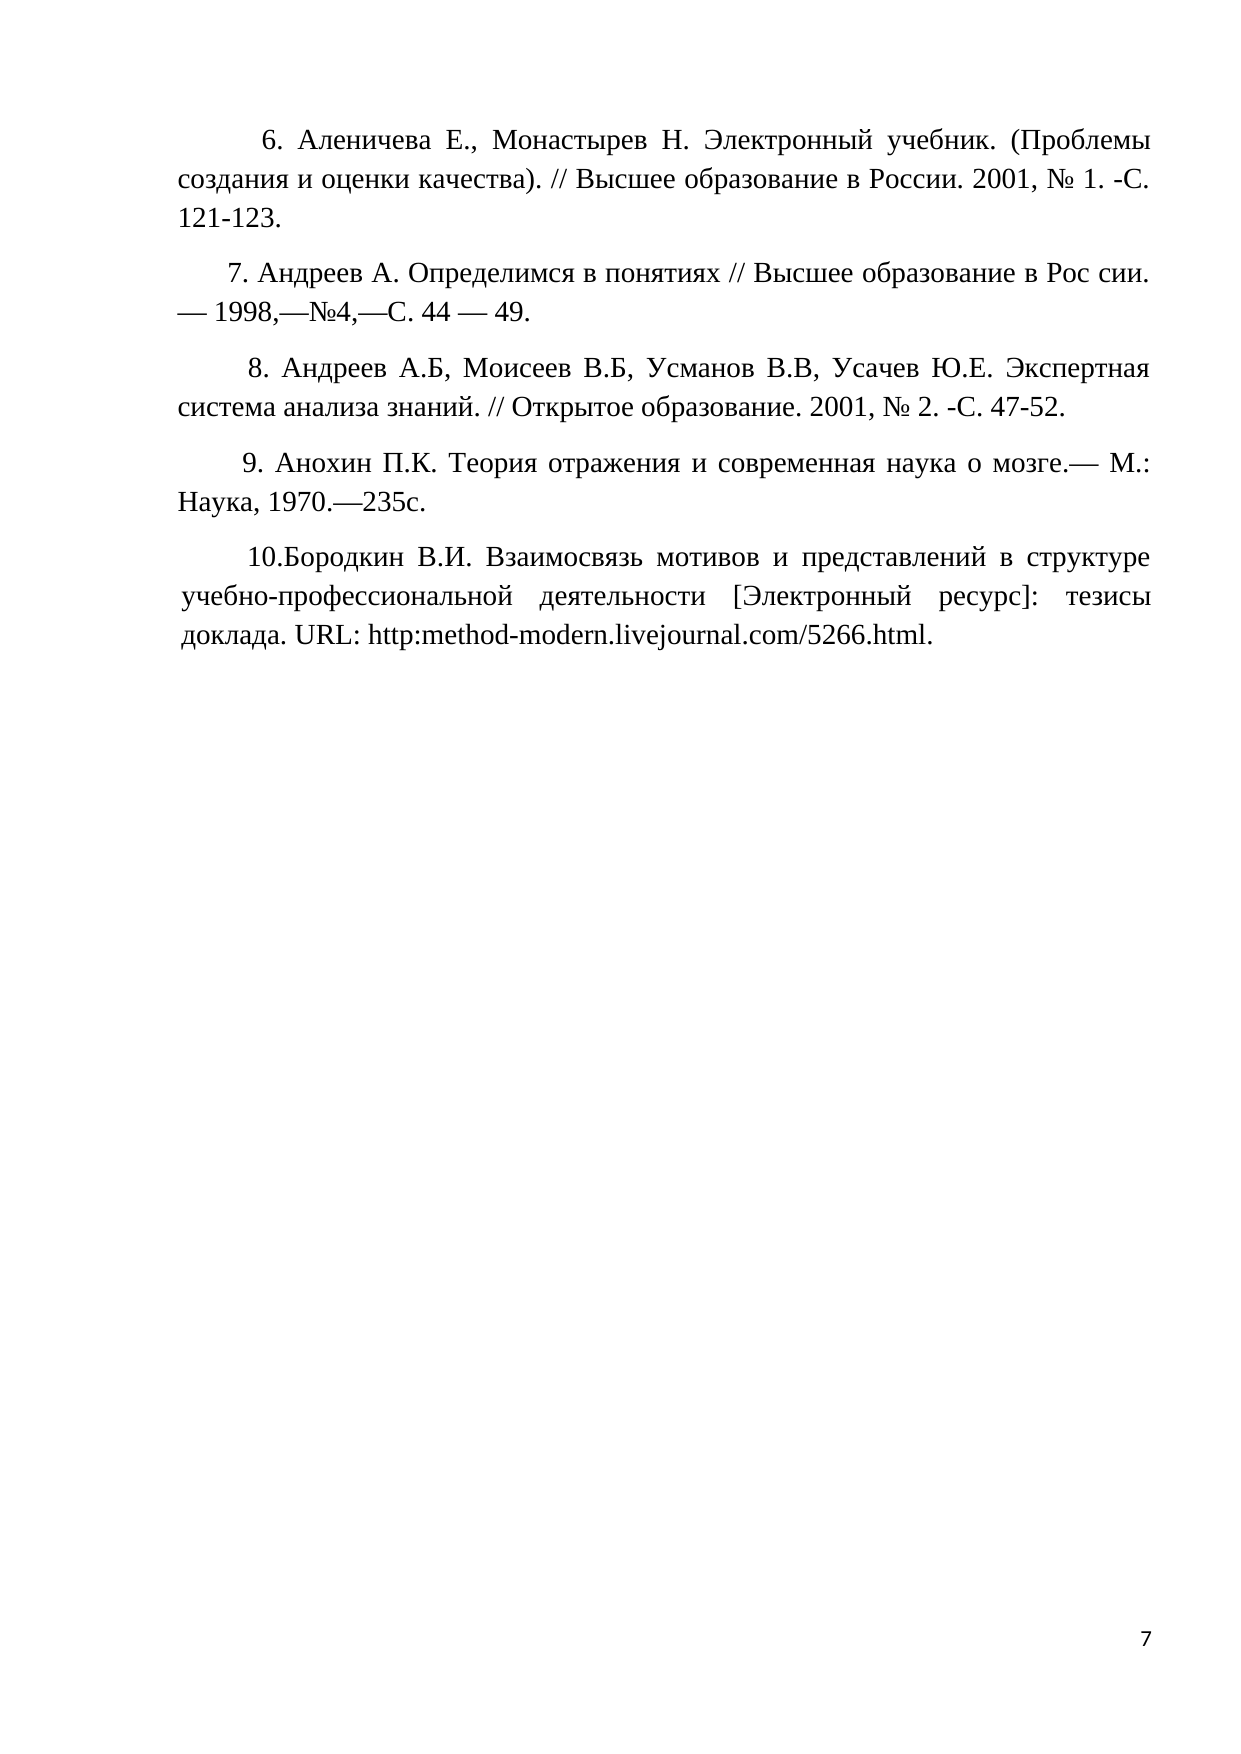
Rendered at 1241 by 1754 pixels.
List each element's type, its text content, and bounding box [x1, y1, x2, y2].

text 8. Андреев А.Б, Моисеев В.Б, Усманов В.В, Усачев Ю.Е. Экспертная система анализа знаний. // Открытое образование. 2001, № 2. -С. 47-52. [177, 346, 1152, 424]
text 9. Анохин П.К. Теория отражения и современная наука о мозге.— М.: Наука, 1970.—235с. [177, 441, 1152, 519]
text 6. Аленичева Е., Монастырев Н. Электронный учебник. (Проблемы создания и оценки качества). // Высшее образование в России. 2001, № 1. -С. 121-123. [177, 118, 1152, 235]
text 10.Бородкин В.И. Взаимосвязь мотивов и представлений в структуре учебно-профессиональной деятельности [Электронный ресурс]: тезисы доклада. URL: http:method-modern.livejournal.com/5266.html. [181, 535, 1152, 652]
text 7. Андреев А. Определимся в понятиях // Высшее образование в Рос сии.— 1998,—№4,—С. 44 — 49. [177, 252, 1152, 329]
